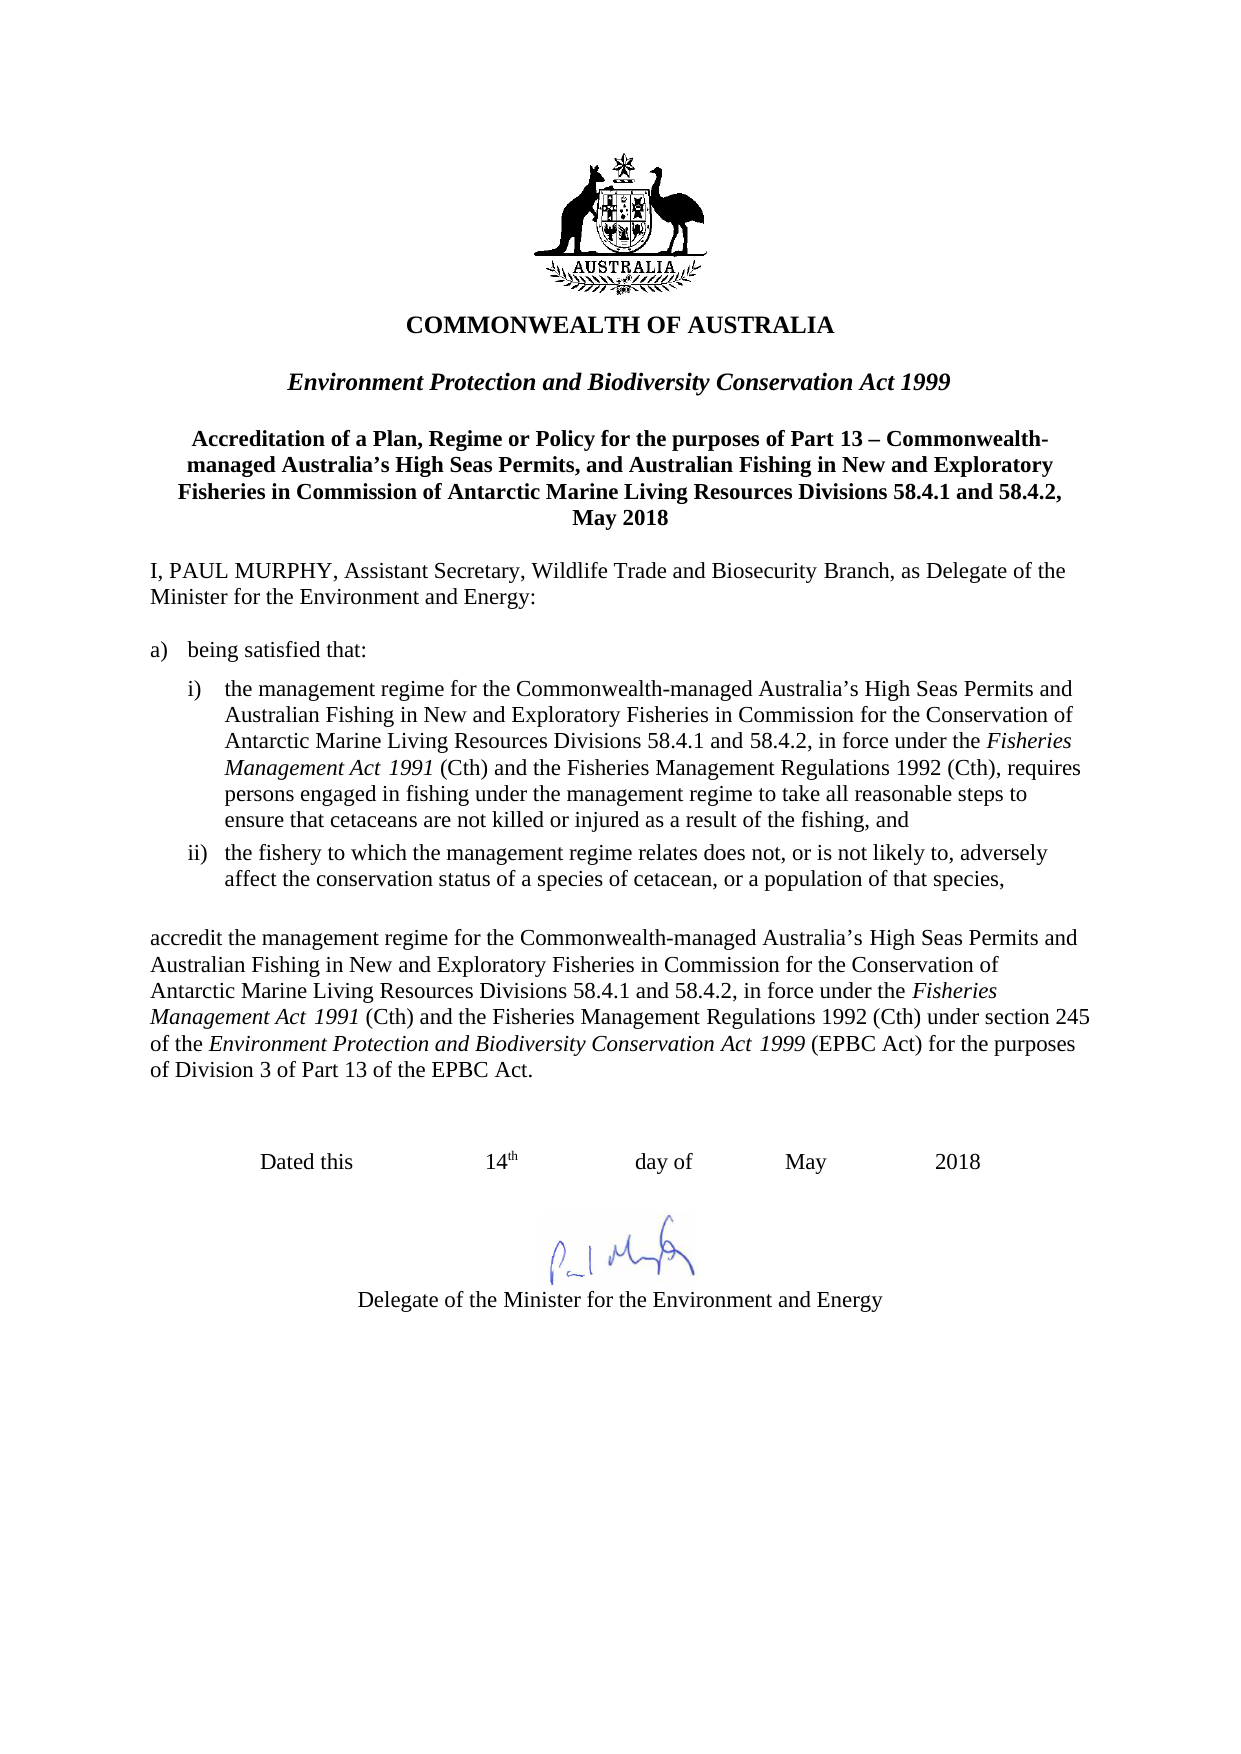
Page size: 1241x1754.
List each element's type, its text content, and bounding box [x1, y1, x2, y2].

picture [542, 1211, 698, 1286]
picture [531, 150, 709, 298]
subtitle Environment Protection and Biodiversity Conservation Act 1999 [150, 367, 1090, 396]
text accredit the management regime for the Commonwealth-managed Australia’s High Seas Permits and Australian Fishing in New and Exploratory Fisheries in Commission for the Conservation of Antarctic Marine Living Resources Divisions 58.4.1 and 58.4.2, in force under the Fisheries Management Act 1991 (Cth) and the Fisheries Management Regulations 1992 (Cth) under section 245 of the Environment Protection and Biodiversity Conservation Act 1999 (EPBC Act) for the purposes of Division 3 of Part 13 of the EPBC Act. [150, 924, 1090, 1082]
text I, PAUL MURPHY, Assistant Secretary, Wildlife Trade and Biosecurity Branch, as Delegate of the Minister for the Environment and Energy: [150, 557, 1090, 609]
list the fishery to which the management regime relates does not, or is not likely to, adversely affect the conservation status of a species of cetacean, or a population of that species, [187, 839, 1090, 892]
list being satisfied that: [150, 636, 1090, 662]
subtitle Dated this 14th day of May 2018 [150, 1148, 1090, 1174]
text COMMONWEALTH OF AUSTRALIA [150, 310, 1090, 339]
text Delegate of the Minister for the Environment and Energy [150, 1286, 1090, 1312]
text Accreditation of a Plan, Regime or Policy for the purposes of Part 13 – Commonwealth-managed Australia’s High Seas Permits, and Australian Fishing in New and Exploratory Fisheries in Commission of Antarctic Marine Living Resources Divisions 58.4.1 and 58.4.2, May 2018 [150, 425, 1090, 530]
list the management regime for the Commonwealth-managed Australia’s High Seas Permits and Australian Fishing in New and Exploratory Fisheries in Commission for the Conservation of Antarctic Marine Living Resources Divisions 58.4.1 and 58.4.2, in force under the Fisheries Management Act 1991 (Cth) and the Fisheries Management Regulations 1992 (Cth), requires persons engaged in fishing under the management regime to take all reasonable steps to ensure that cetaceans are not killed or injured as a result of the fishing, and [187, 675, 1090, 833]
